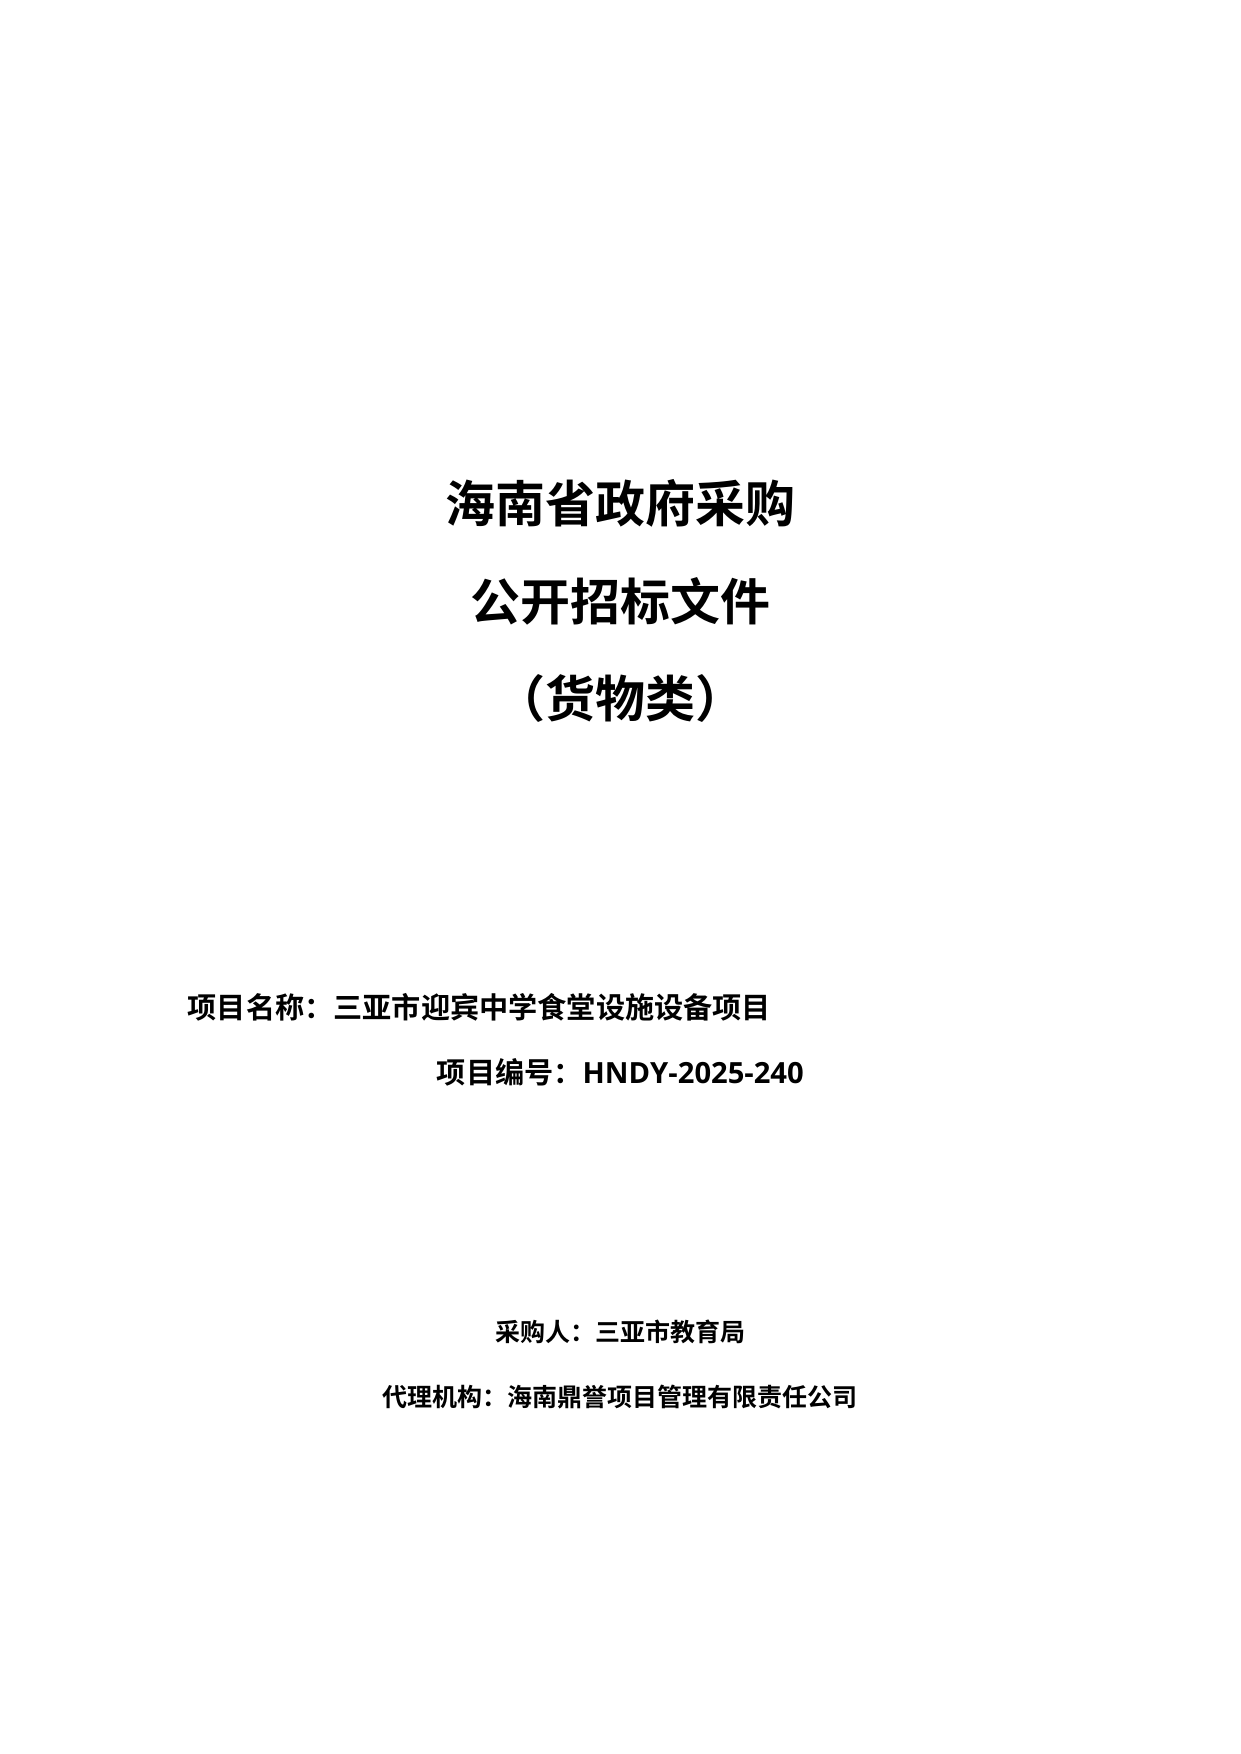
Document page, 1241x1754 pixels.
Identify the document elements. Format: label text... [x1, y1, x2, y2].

text 代理机构：海南鼎誉项目管理有限责任公司 [187, 1364, 1053, 1429]
text 公开招标文件 [187, 552, 1053, 649]
text （货物类） [187, 649, 1053, 747]
text 项目名称：三亚市迎宾中学食堂设施设备项目 [187, 974, 1053, 1039]
text 采购人：三亚市教育局 [187, 1299, 1053, 1364]
text 项目编号：HNDY-2025-240 [187, 1039, 1053, 1104]
text 海南省政府采购 [187, 454, 1053, 552]
